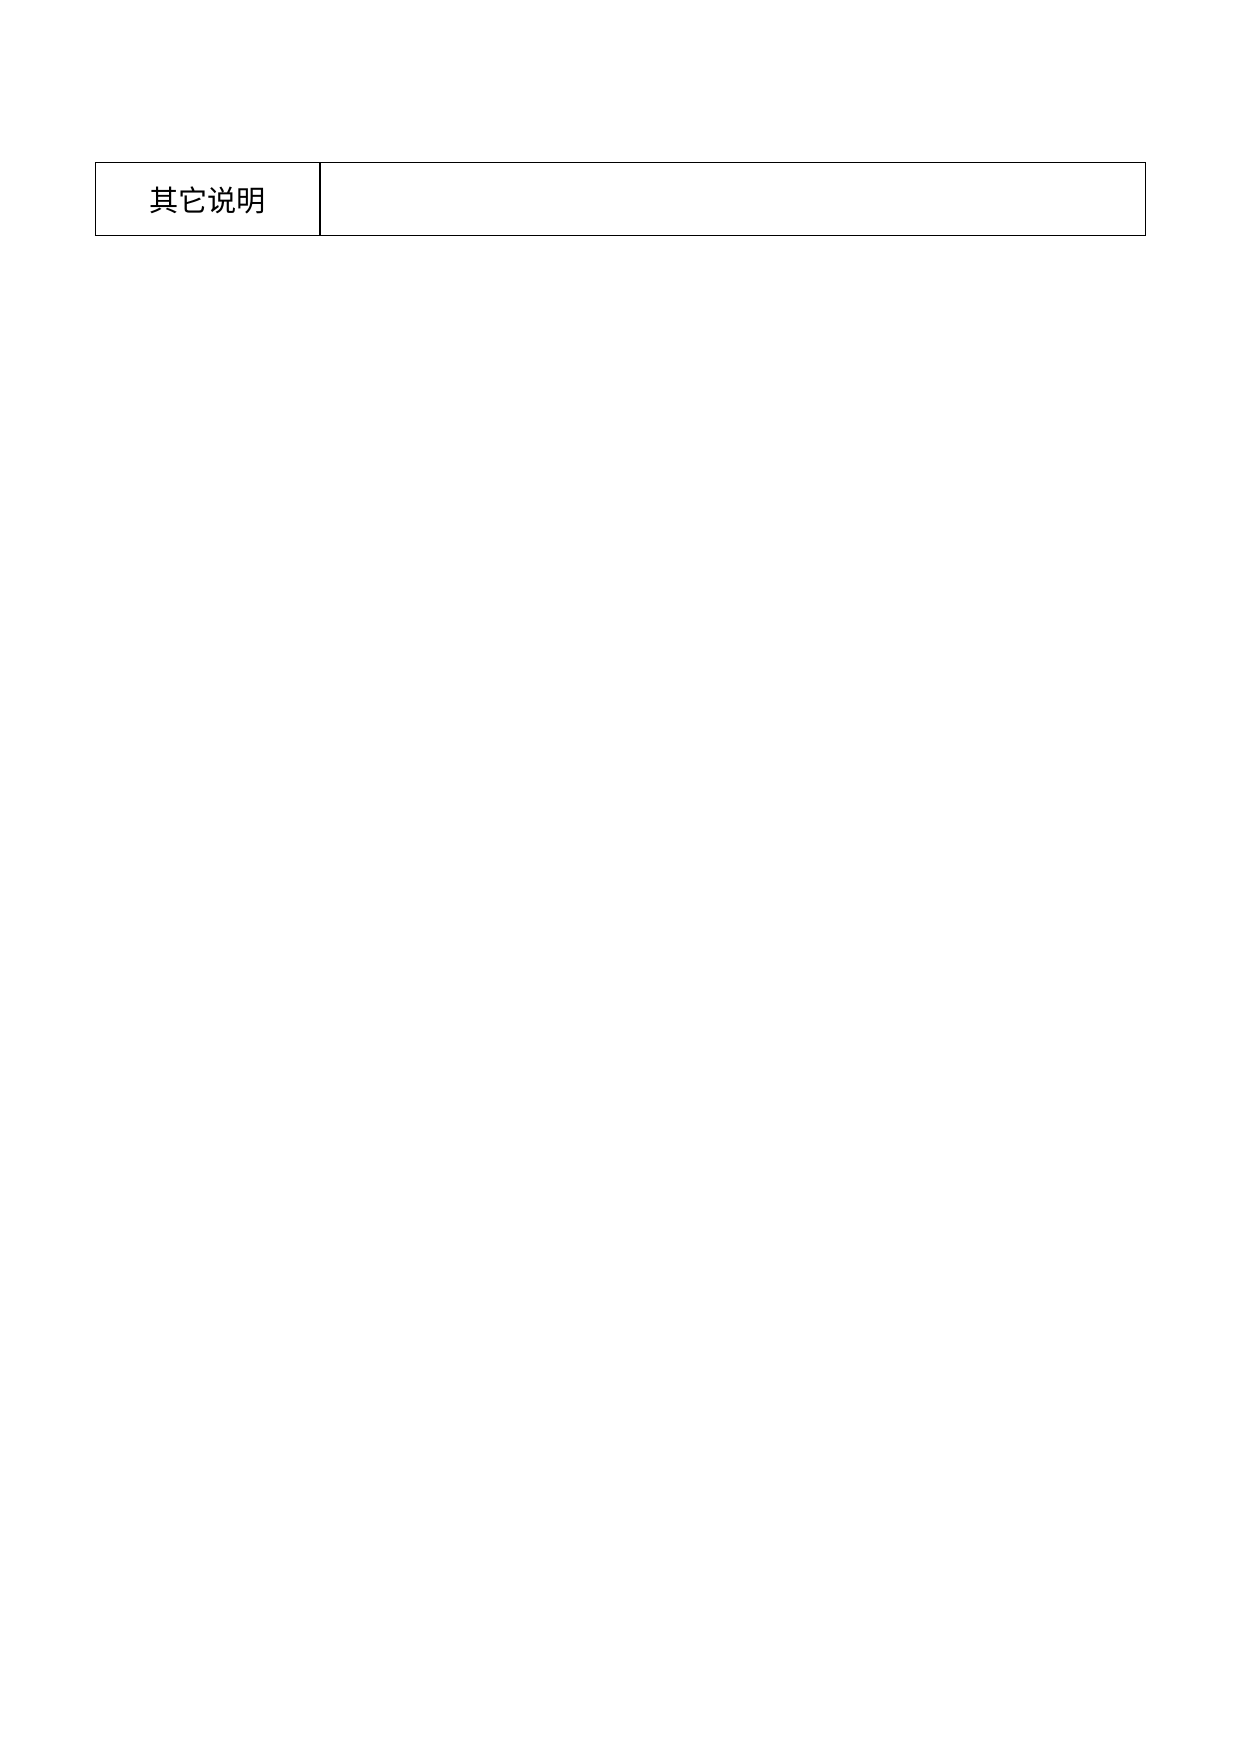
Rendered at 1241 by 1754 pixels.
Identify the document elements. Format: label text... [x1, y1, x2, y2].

table_cell 其它说明 [96, 163, 319, 235]
table_cell [321, 163, 1145, 235]
